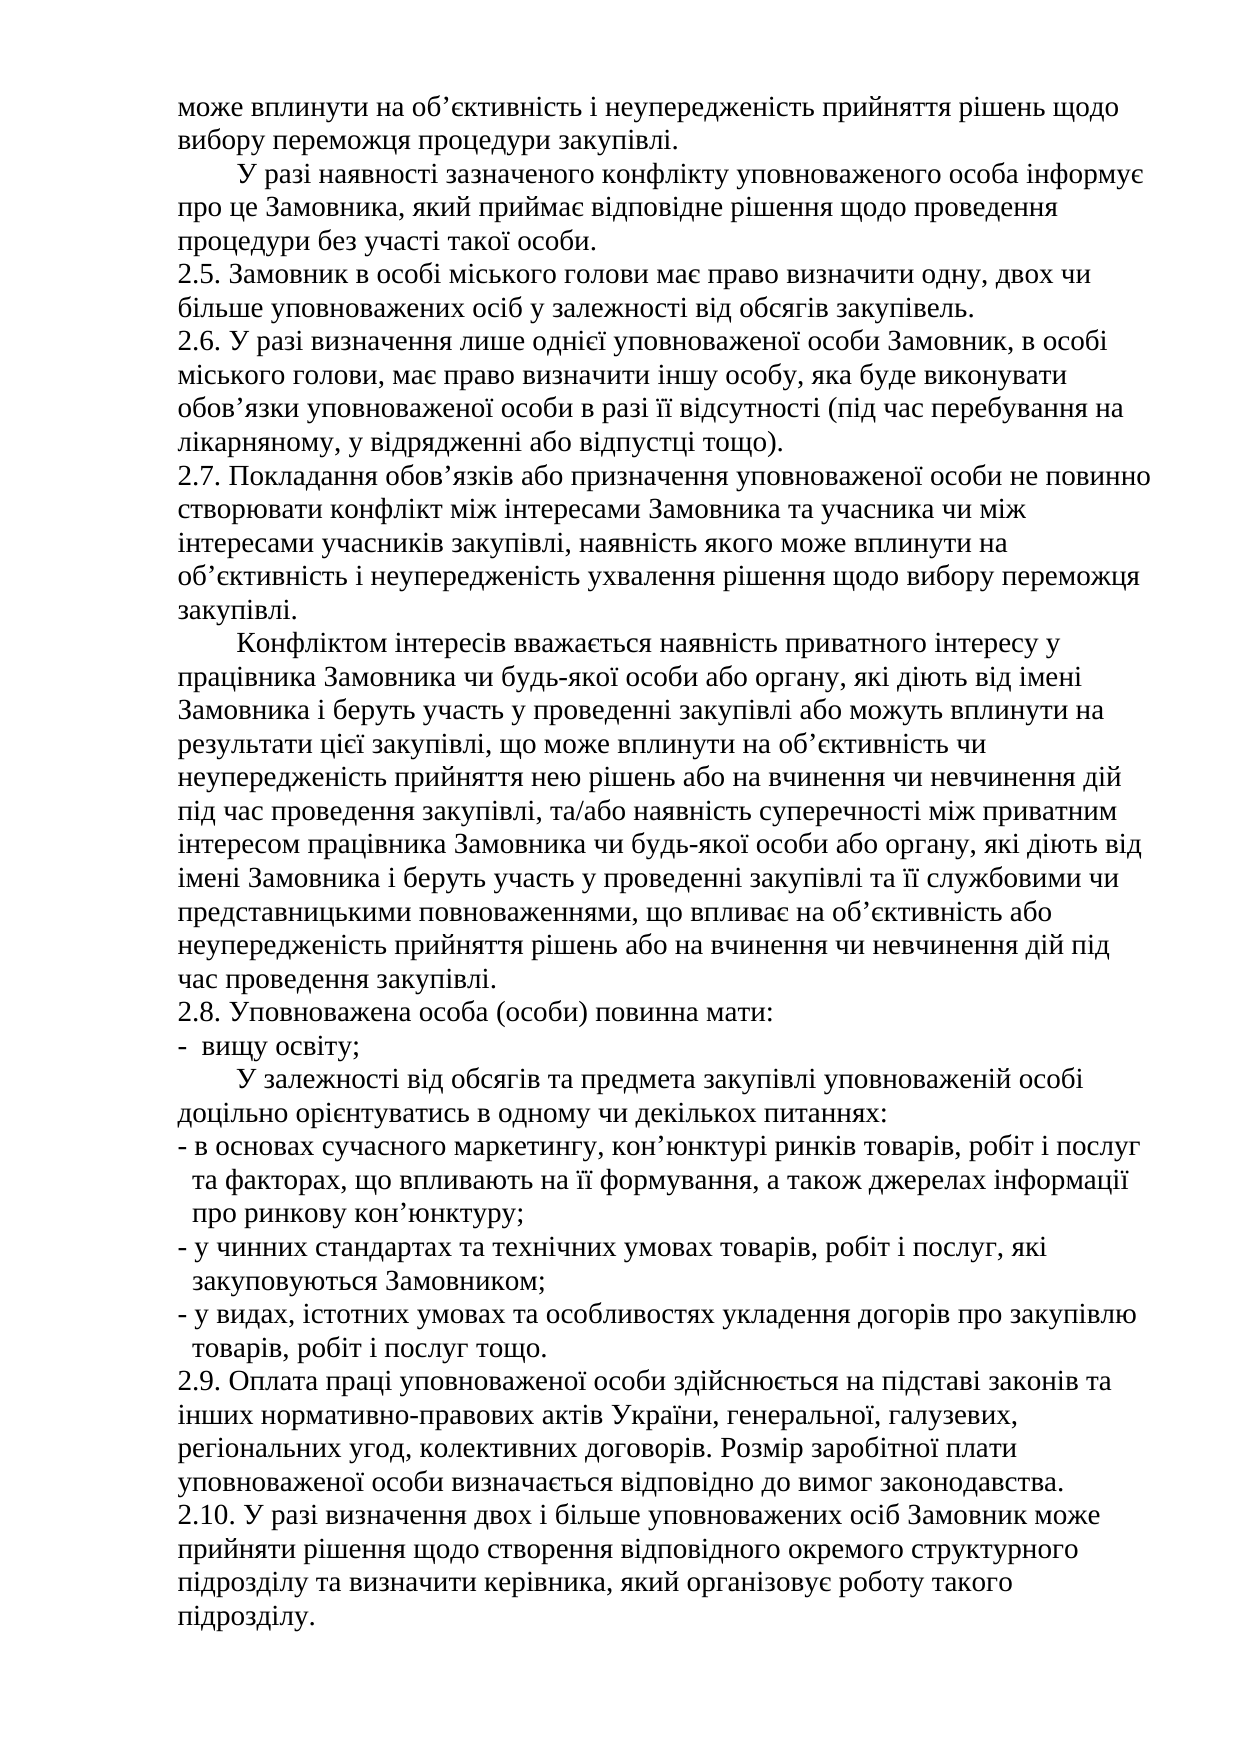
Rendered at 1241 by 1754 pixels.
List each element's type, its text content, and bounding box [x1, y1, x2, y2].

text 2.7. Покладання обов’язків або призначення уповноваженої особи не повинно створювати конфлікт між інтересами Замовника та учасника чи між інтересами учасників закупівлі, наявність якого може вплинути на об’єктивність і неупередженість ухвалення рішення щодо вибору переможця закупівлі. [177, 458, 1152, 625]
text 2.10. У разі визначення двох і більше уповноважених осіб Замовник може прийняти рішення щодо створення відповідного окремого структурного підрозділу та визначити керівника, який організовує роботу такого підрозділу. [177, 1497, 1152, 1632]
text Конфліктом інтересів вважається наявність приватного інтересу у працівника Замовника чи будь-якої особи або органу, які діють від імені Замовника і беруть участь у проведенні закупівлі або можуть вплинути на результати цієї закупівлі, що може вплинути на об’єктивність чи неупередженість прийняття нею рішень або на вчинення чи невчинення дій під час проведення закупівлі, та/або наявність суперечності між приватним інтересом працівника Замовника чи будь-якої особи або органу, які діють від імені Замовника і беруть участь у проведенні закупівлі та її службовими чи представницькими повноваженнями, що впливає на об’єктивність або неупередженість прийняття рішень або на вчинення чи невчинення дій під час проведення закупівлі. [177, 625, 1152, 994]
text - у видах, істотних умовах та особливостях укладення догорів про закупівлю [177, 1296, 1152, 1330]
text лікарняному, у відрядженні або відпустці тощо). [177, 424, 1152, 458]
text - вищу освіту; [177, 1028, 1152, 1061]
text 2.8. Уповноважена особа (особи) повинна мати: [177, 994, 1152, 1028]
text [177, 89, 1152, 156]
text 2.5. Замовник в особі міського голови має право визначити одну, двох чи більше уповноважених осіб у залежності від обсягів закупівель. [177, 256, 1152, 323]
list закуповуються Замовником; [177, 1263, 1152, 1296]
list - у чинних стандартах та технічних умовах товарів, робіт і послуг, які [177, 1229, 1152, 1263]
text У залежності від обсягів та предмета закупівлі уповноваженій особі доцільно орієнтуватись в одному чи декількох питаннях: [177, 1061, 1152, 1128]
text 2.6. У разі визначення лише однієї уповноваженої особи Замовник, в особі міського голови, має право визначити іншу особу, яка буде виконувати обов’язки уповноваженої особи в разі її відсутності (під час перебування на [177, 323, 1152, 424]
text 2.9. Оплата праці уповноваженої особи здійснюється на підставі законів та інших нормативно-правових актів України, генеральної, галузевих, регіональних угод, колективних договорів. Розмір заробітної плати уповноваженої особи визначається відповідно до вимог законодавства. [177, 1363, 1152, 1497]
list та факторах, що впливають на її формування, а також джерелах інформації [177, 1162, 1152, 1196]
text товарів, робіт і послуг тощо. [177, 1330, 1152, 1363]
list про ринкову кон’юнктуру; [177, 1196, 1152, 1229]
text У разі наявності зазначеного конфлікту уповноваженого особа інформує про це Замовника, який приймає відповідне рішення щодо проведення процедури без участі такої особи. [177, 156, 1152, 256]
list - в основах сучасного маркетингу, кон’юнктурі ринків товарів, робіт і послуг [177, 1128, 1152, 1162]
